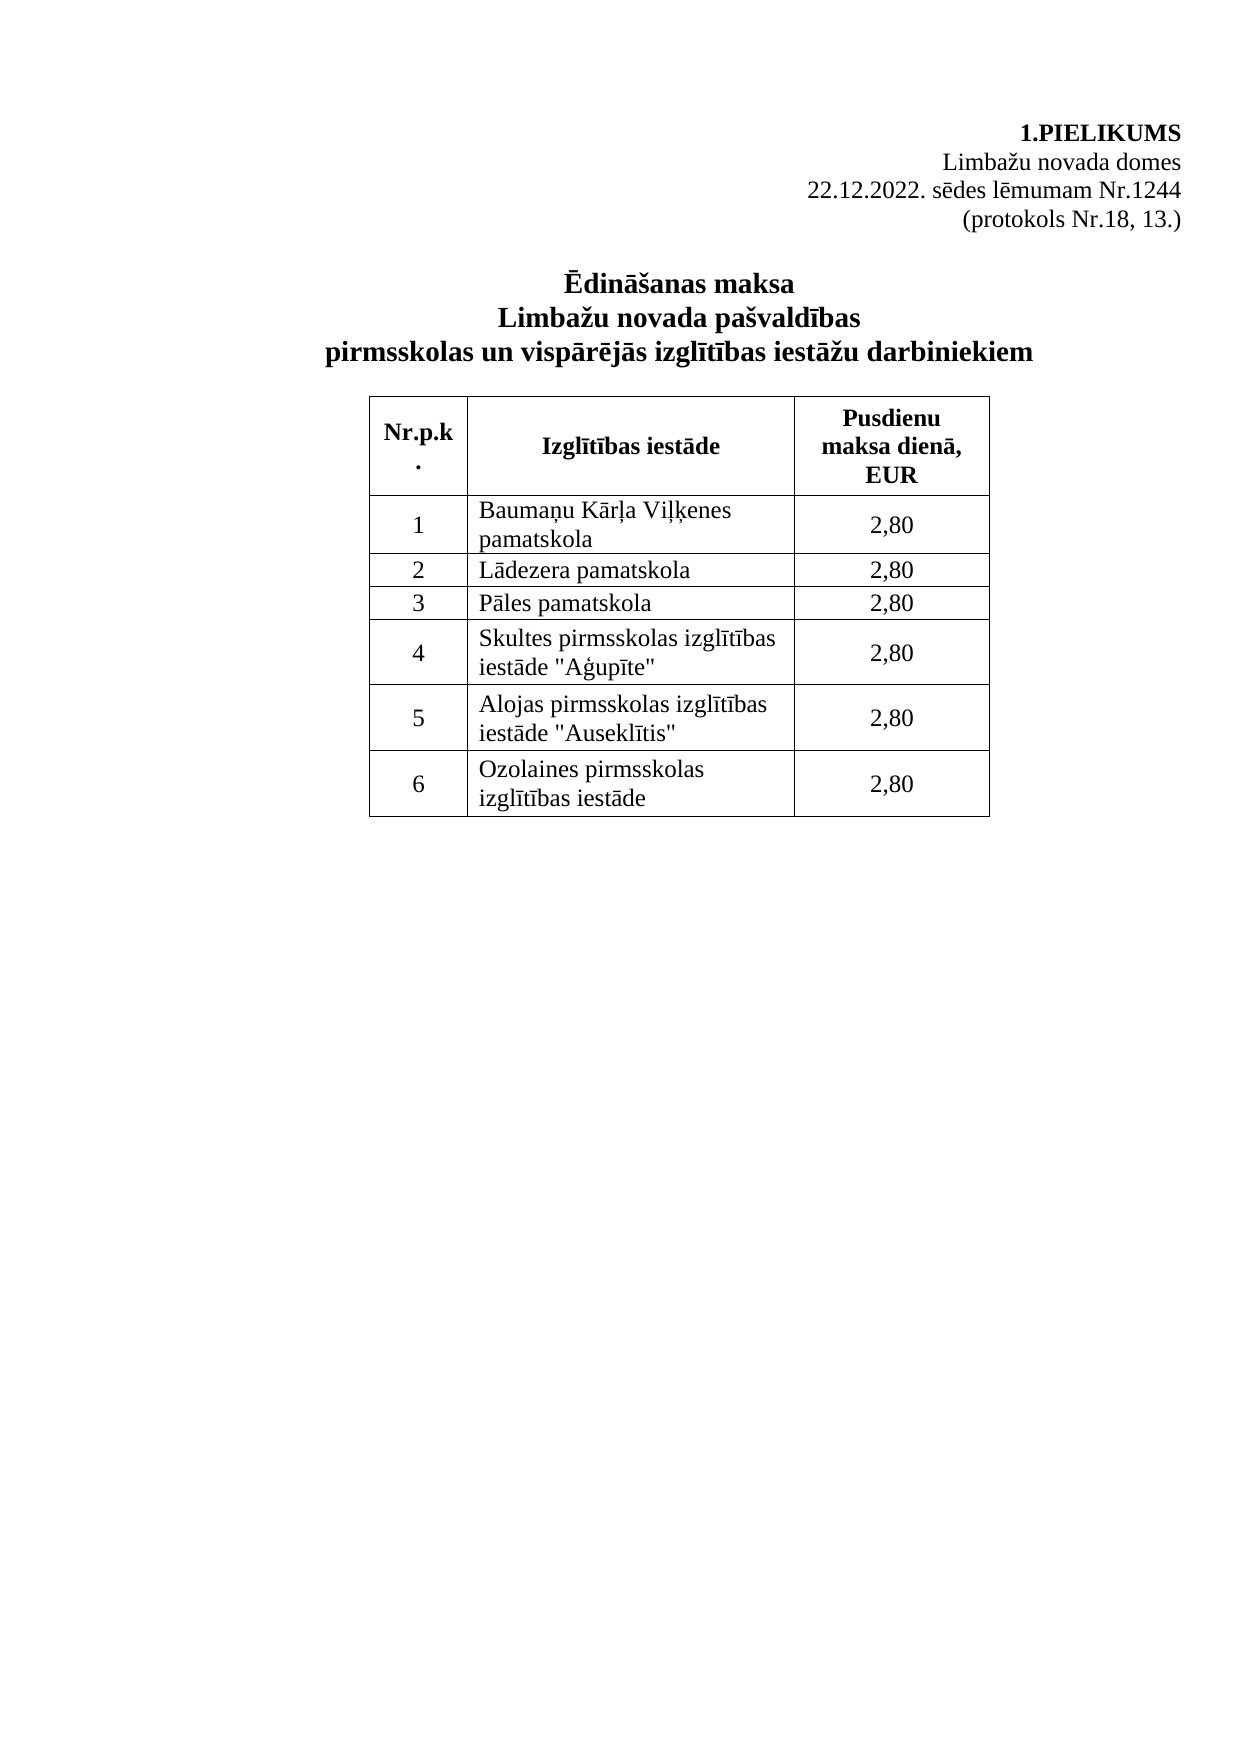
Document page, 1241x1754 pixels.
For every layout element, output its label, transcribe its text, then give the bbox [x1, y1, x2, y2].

table_header Izglītības iestāde [468, 397, 794, 494]
table_cell 2,80 [795, 496, 989, 553]
text 1.PIELIKUMS [177, 118, 1181, 147]
table_cell Skultes pirmsskolas izglītības iestāde "Aģupīte" [468, 620, 794, 684]
table_header Nr.p.k. [370, 397, 467, 494]
table_cell 2,80 [795, 554, 989, 586]
text Limbažu novada domes [177, 147, 1181, 176]
table_cell 2,80 [795, 620, 989, 684]
text pirmsskolas un vispārējās izglītības iestāžu darbiniekiem [177, 334, 1181, 367]
table_cell Ozolaines pirmsskolas izglītības iestāde [468, 751, 794, 816]
text Ēdināšanas maksa [177, 267, 1181, 300]
text Limbažu novada pašvaldības [177, 300, 1181, 334]
table_header Pusdienu maksa dienā, EUR [795, 397, 989, 494]
text (protokols Nr.18, 13.) [177, 204, 1181, 233]
table_cell Alojas pirmsskolas izglītības iestāde "Auseklītis" [468, 685, 794, 750]
table_cell 2 [370, 554, 467, 586]
table_cell Lādezera pamatskola [468, 554, 794, 586]
table_cell 1 [370, 496, 467, 553]
text 22.12.2022. sēdes lēmumam Nr.1244 [177, 176, 1181, 204]
table_cell 2,80 [795, 751, 989, 816]
table_cell 6 [370, 751, 467, 816]
table_cell 5 [370, 685, 467, 750]
table_cell Baumaņu Kārļa Viļķenes pamatskola [468, 496, 794, 553]
table_cell 3 [370, 587, 467, 619]
table_cell 2,80 [795, 685, 989, 750]
table_cell 2,80 [795, 587, 989, 619]
table_cell 4 [370, 620, 467, 684]
table_cell Pāles pamatskola [468, 587, 794, 619]
